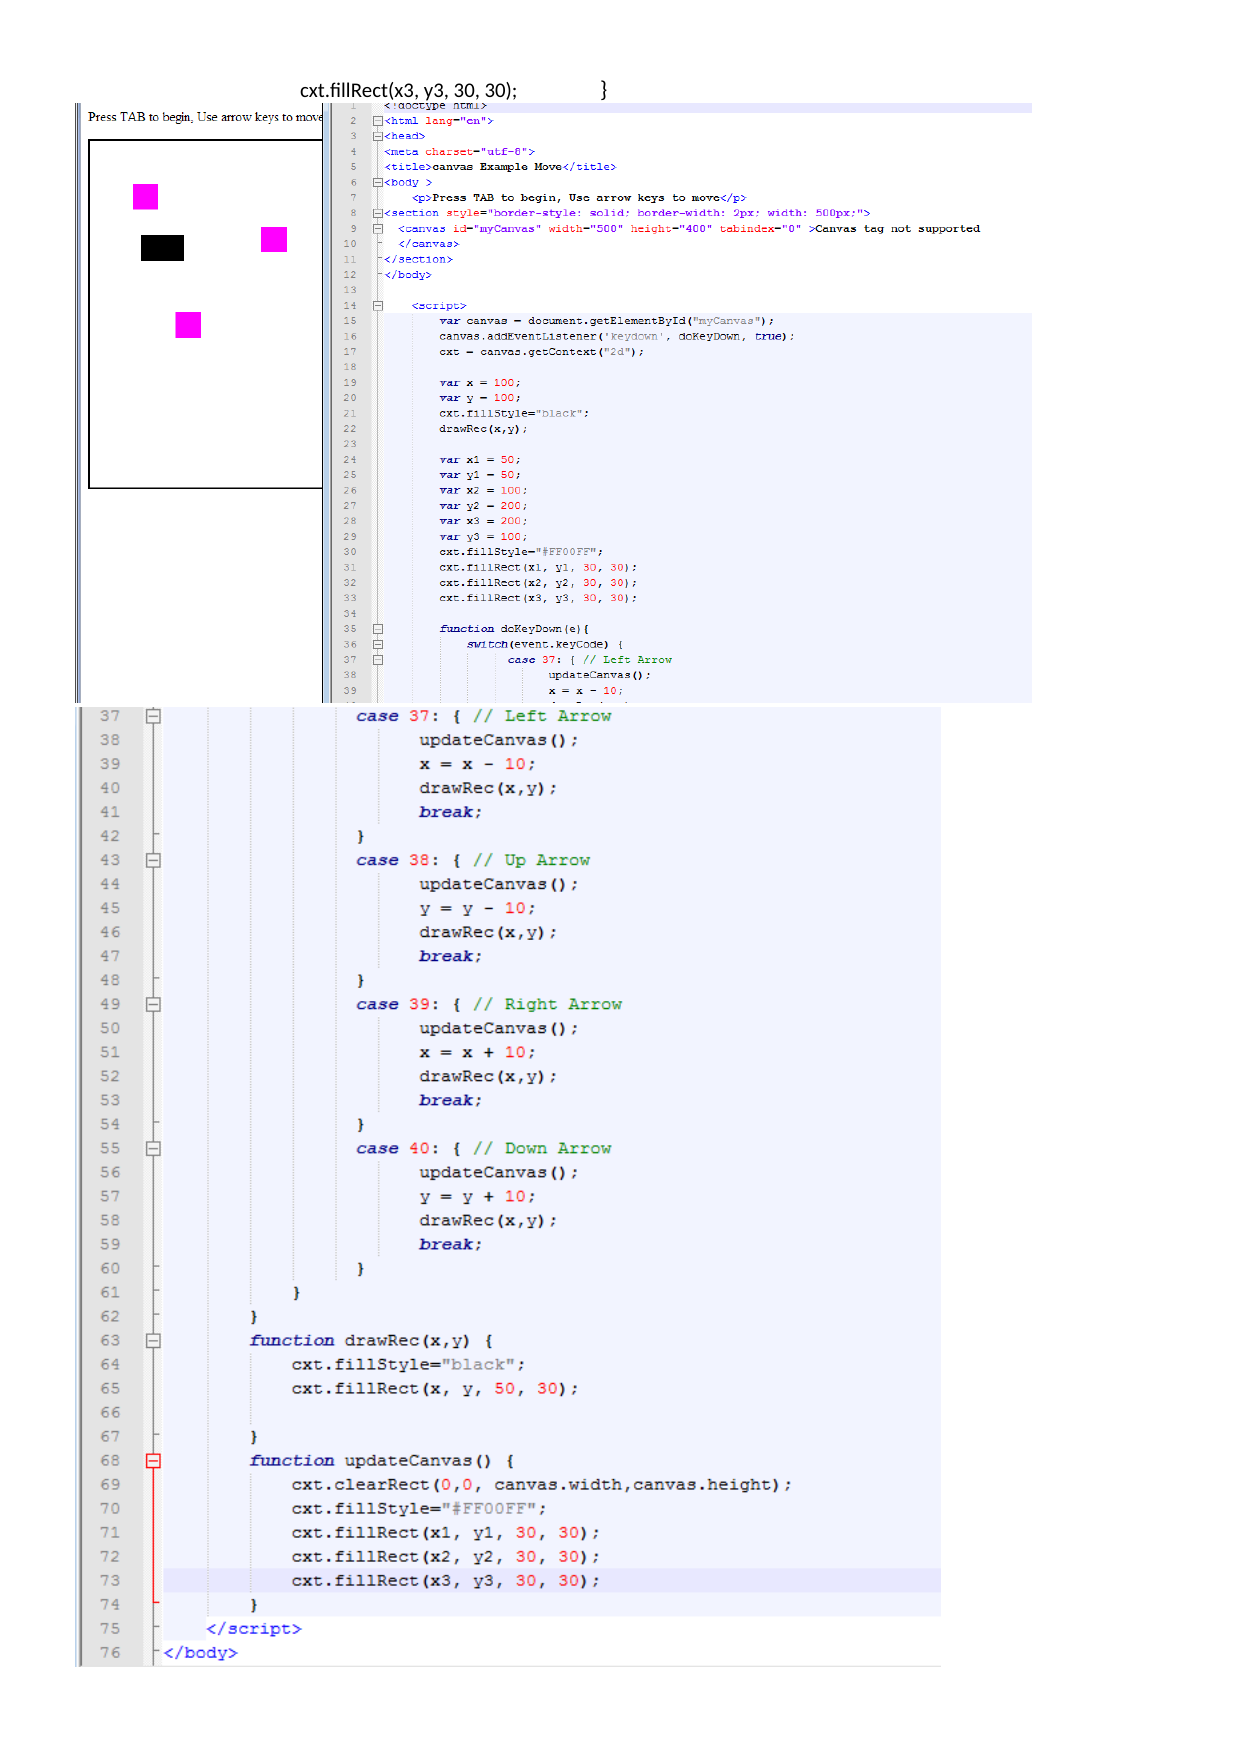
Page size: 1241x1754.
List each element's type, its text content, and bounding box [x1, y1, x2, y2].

text cxt.fillRect(x3, y3, 30, 30); } [75, 75, 1165, 103]
picture [75, 707, 941, 1667]
picture [75, 103, 1032, 703]
